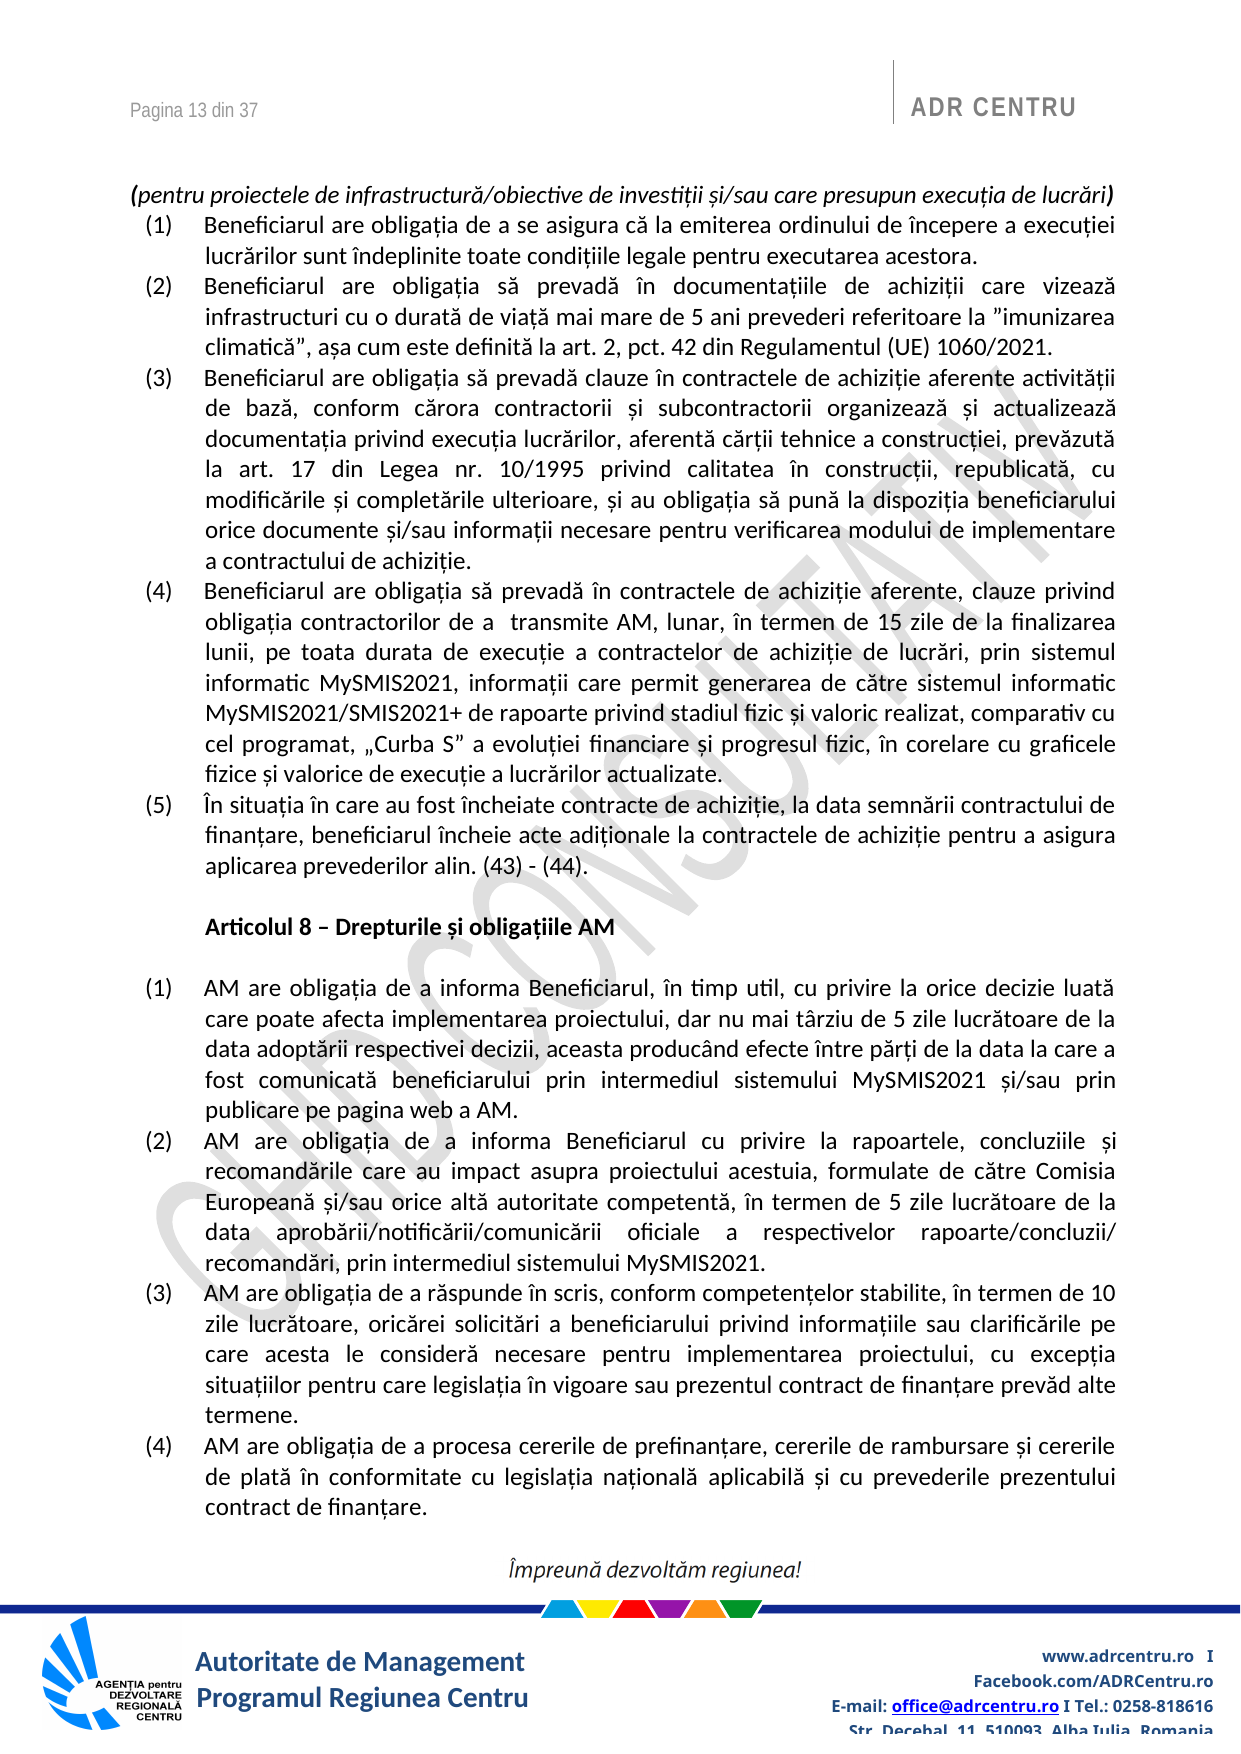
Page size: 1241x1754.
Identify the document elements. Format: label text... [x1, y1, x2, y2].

list AM are obligația de a procesa cererile de prefinanțare, cererile de rambursare și cererile de plată în conformitate cu legislația națională aplicabilă și cu prevederile prezentului contract de finanțare. [145, 1430, 1117, 1522]
list AM are obligația de a răspunde în scris, conform competențelor stabilite, în termen de 10 zile lucrătoare, oricărei solicitări a beneficiarului privind informațiile sau clarificările pe care acesta le consideră necesare pentru implementarea proiectului, cu excepția situațiilor pentru care legislația în vigoare sau prezentul contract de finanțare prevăd alte termene. [145, 1277, 1117, 1430]
list Beneficiarul are obligația să prevadă în documentațiile de achiziții care vizează infrastructuri cu o durată de viață mai mare de 5 ani prevederi referitoare la ”imunizarea climatică”, așa cum este definită la art. 2, pct. 42 din Regulamentul (UE) 1060/2021. [145, 270, 1117, 362]
picture [574, 1600, 1241, 1618]
text Articolul 8 – Drepturile și obligațiile AM [130, 911, 1125, 942]
list AM are obligația de a informa Beneficiarul, în timp util, cu privire la orice decizie luată care poate afecta implementarea proiectului, dar nu mai târziu de 5 zile lucrătoare de la data adoptării respectivei decizii, aceasta producând efecte între părți de la data la care a fost comunicată beneficiarului prin intermediul sistemului MySMIS2021 și/sau prin publicare pe pagina web a AM. [145, 972, 1117, 1125]
list Beneficiarul are obligația să prevadă clauze în contractele de achiziție aferente activității de bază, conform cărora contractorii şi subcontractorii organizează şi actualizează documentația privind execuția lucrărilor, aferentă cărții tehnice a construcției, prevăzută la art. 17 din Legea nr. 10/1995 privind calitatea în construcții, republicată, cu modificările şi completările ulterioare, şi au obligația să pună la dispoziția beneficiarului orice documente şi/sau informații necesare pentru verificarea modului de implementare a contractului de achiziție. [145, 362, 1117, 576]
text (pentru proiectele de infrastructură/obiective de investiții și/sau care presupun execuția de lucrări) [130, 179, 1117, 209]
list În situația în care au fost încheiate contracte de achiziție, la data semnării contractului de finanțare, beneficiarul încheie acte adiționale la contractele de achiziție pentru a asigura aplicarea prevederilor alin. (43) - (44). [145, 789, 1117, 881]
list Beneficiarul are obligația să prevadă în contractele de achiziție aferente, clauze privind obligația contractorilor de a transmite AM, lunar, în termen de 15 zile de la finalizarea lunii, pe toata durata de execuție a contractelor de achiziție de lucrări, prin sistemul informatic MySMIS2021, informații care permit generarea de către sistemul informatic MySMIS2021/SMIS2021+ de rapoarte privind stadiul fizic și valoric realizat, comparativ cu cel programat, „Curba S” a evoluției financiare și progresul fizic, în corelare cu graficele fizice și valorice de execuție a lucrărilor actualizate. [145, 576, 1117, 789]
list Beneficiarul are obligația de a se asigura că la emiterea ordinului de începere a execuției lucrărilor sunt îndeplinite toate condițiile legale pentru executarea acestora. [145, 209, 1117, 270]
picture [0, 1600, 550, 1730]
list AM are obligația de a informa Beneficiarul cu privire la rapoartele, concluziile şi recomandările care au impact asupra proiectului acestuia, formulate de către Comisia Europeană şi/sau orice altă autoritate competentă, în termen de 5 zile lucrătoare de la data aprobării/notificării/comunicării oficiale a respectivelor rapoarte/concluzii/ recomandări, prin intermediul sistemului MySMIS2021. [145, 1125, 1117, 1277]
picture [495, 1556, 814, 1583]
